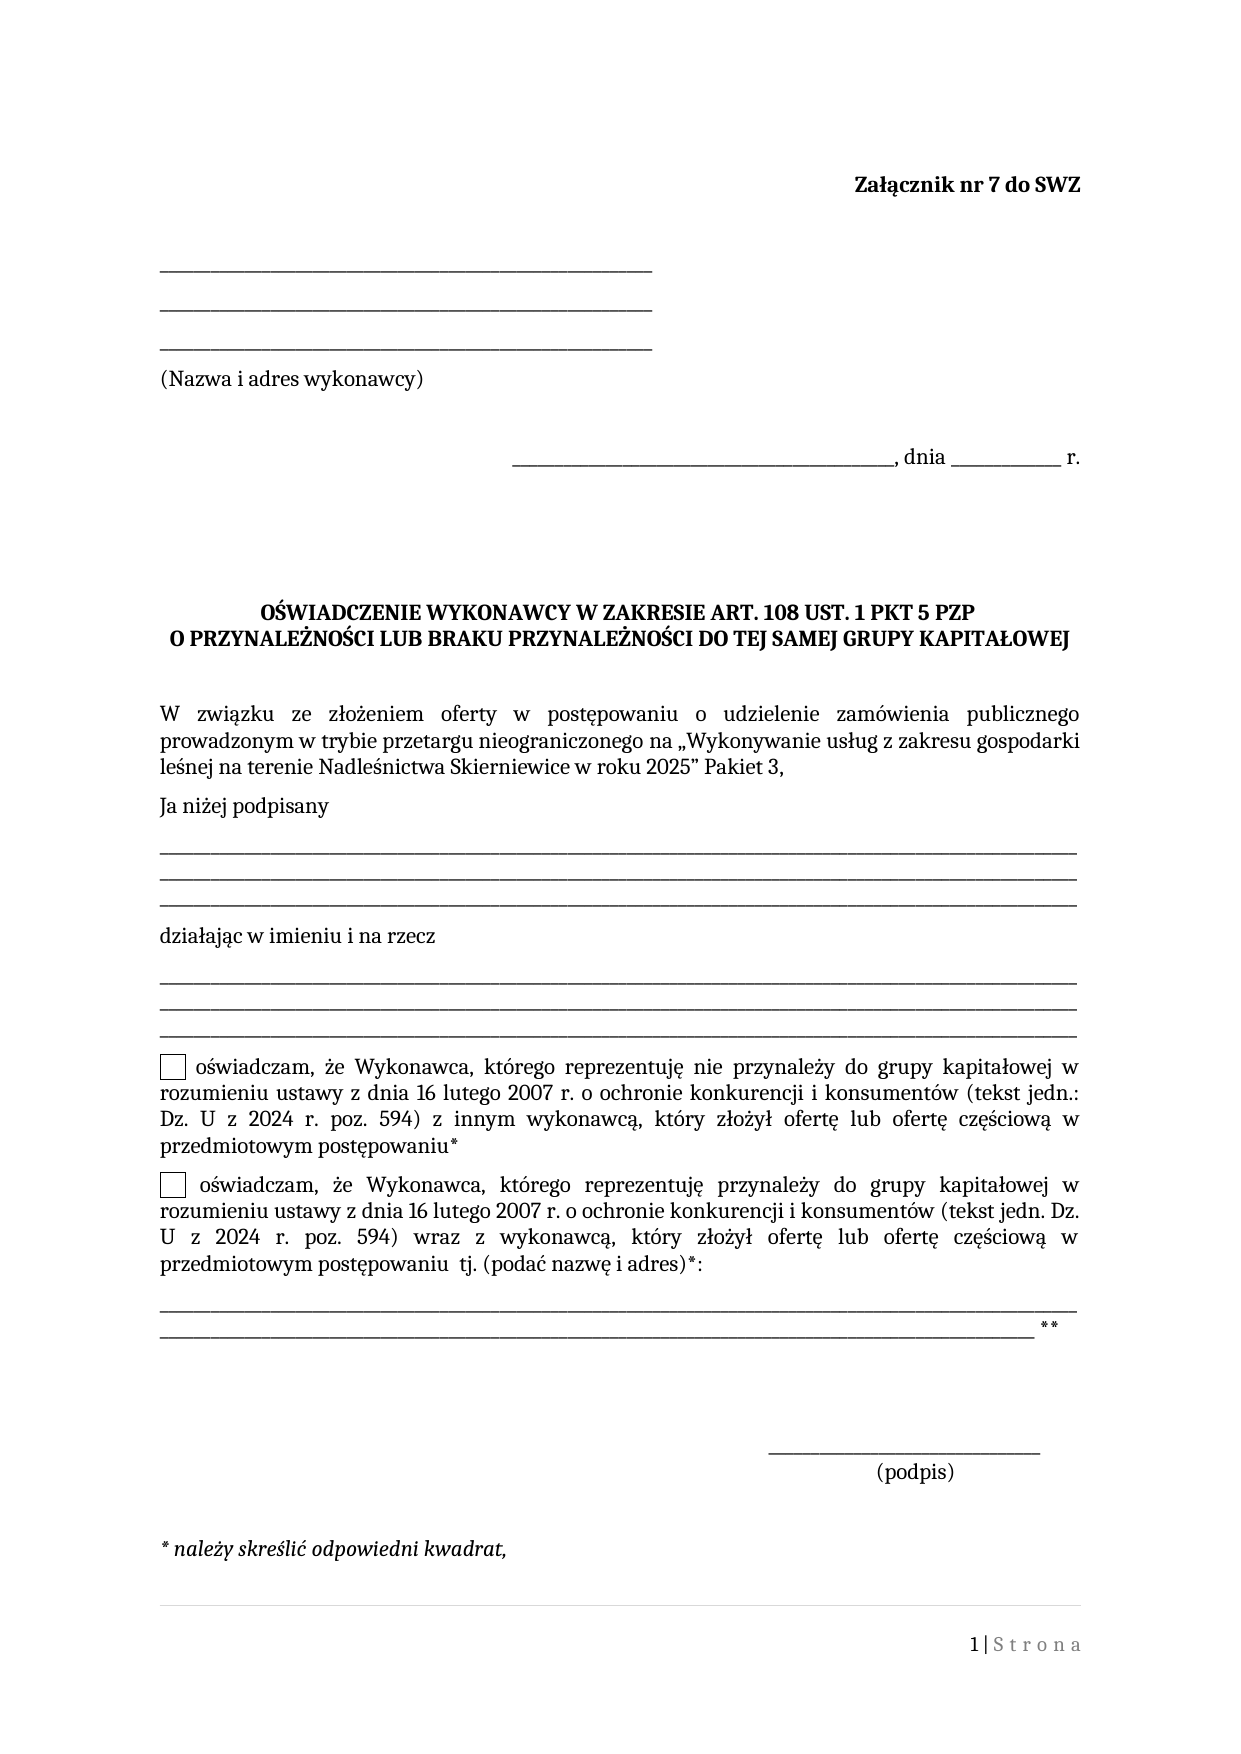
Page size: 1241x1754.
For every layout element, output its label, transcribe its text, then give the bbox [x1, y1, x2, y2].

text Załącznik nr 7 do SWZ [159, 172, 1081, 198]
text __________________________________________________________ [159, 250, 1081, 276]
text ___________________________________________________________________________________________________________________________________________________________________________________________________________________ ** [159, 1289, 1081, 1342]
text __________________________________________________________ [159, 288, 1081, 315]
text * należy skreślić odpowiedni kwadrat, [159, 1536, 1081, 1563]
text (Nazwa i adres wykonawcy) [159, 366, 1081, 393]
text Ja niżej podpisany [159, 793, 1081, 819]
text oświadczam, że Wykonawca, którego reprezentuję przynależy do grupy kapitałowej w rozumieniu ustawy z dnia 16 lutego 2007 r. o ochronie konkurencji i konsumentów (tekst jedn. Dz. U z 2024 r. poz. 594) wraz z wykonawcą, który złożył ofertę lub ofertę częściową w przedmiotowym postępowaniu tj. (podać nazwę i adres)*: [159, 1171, 1081, 1277]
text OŚWIADCZENIE WYKONAWCY W ZAKRESIE ART. 108 UST. 1 PKT 5 PZP O PRZYNALEŻNOŚCI LUB BRAKU PRZYNALEŻNOŚCI DO TEJ SAMEJ GRUPY KAPITAŁOWEJ [159, 599, 1081, 652]
text ________________________________ (podpis) [750, 1432, 1081, 1485]
text oświadczam, że Wykonawca, którego reprezentuję nie przynależy do grupy kapitałowej w rozumieniu ustawy z dnia 16 lutego 2007 r. o ochronie konkurencji i konsumentów (tekst jedn.: Dz. U z 2024 r. poz. 594) z innym wykonawcą, który złożył ofertę lub ofertę częściową w przedmiotowym postępowaniu* [159, 1053, 1081, 1159]
text W związku ze złożeniem oferty w postępowaniu o udzielenie zamówienia publicznego prowadzonym w trybie przetargu nieograniczonego na „Wykonywanie usług z zakresu gospodarki leśnej na terenie Nadleśnictwa Skierniewice w roku 2025” Pakiet 3, [159, 701, 1081, 780]
text ____________________________________________________________________________________________________________________________________________________________________________________________________________________________________________________________________________________________________________________________________ [159, 831, 1081, 911]
text _____________________________________________, dnia _____________ r. [159, 444, 1081, 470]
text działając w imieniu i na rzecz [159, 923, 1081, 949]
text ____________________________________________________________________________________________________________________________________________________________________________________________________________________________________________________________________________________________________________________________________ [159, 962, 1081, 1041]
text __________________________________________________________ [159, 327, 1081, 354]
